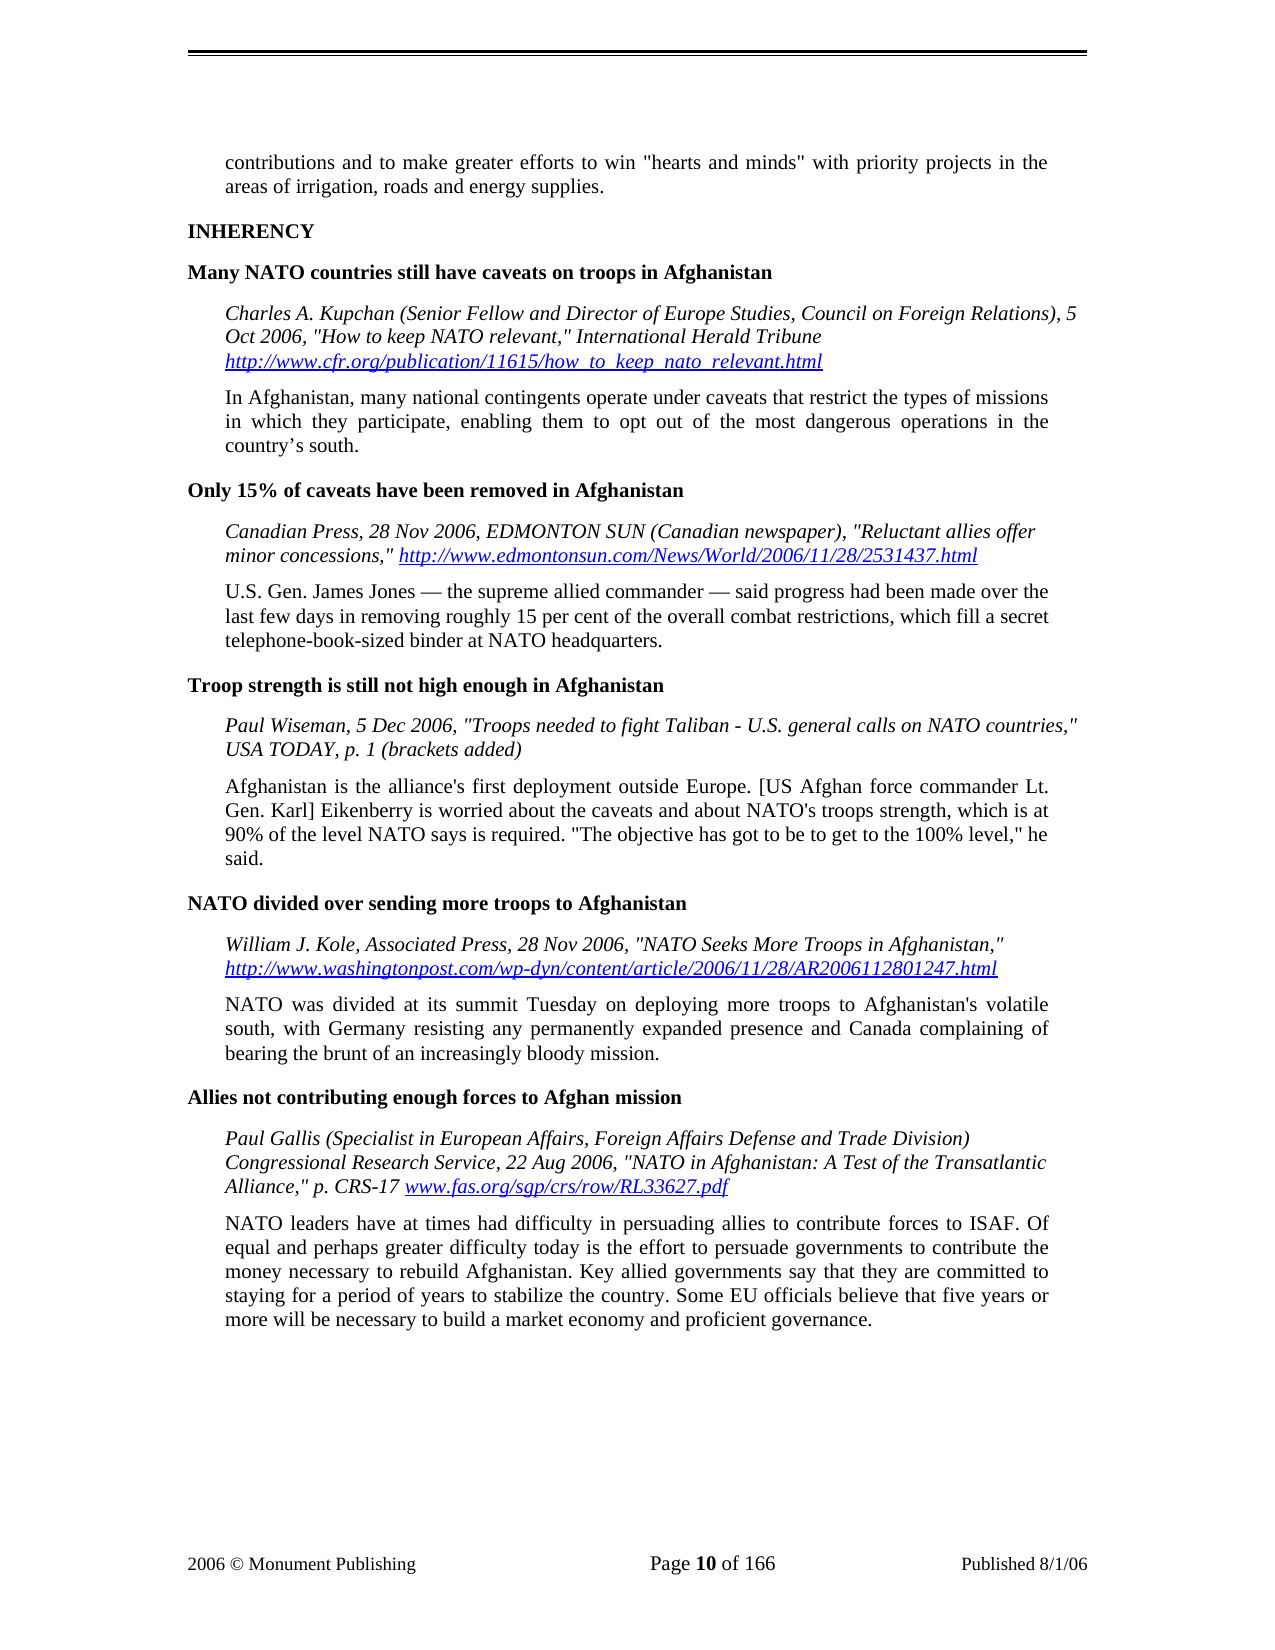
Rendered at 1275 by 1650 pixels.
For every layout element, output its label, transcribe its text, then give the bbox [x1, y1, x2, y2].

text Allies not contributing enough forces to Afghan mission [187, 1085, 1087, 1109]
text Canadian Press, 28 Nov 2006, EDMONTON SUN (Canadian newspaper), "Reluctant allies offer minor concessions," http://www.edmontonsun.com/News/World/2006/11/28/2531437.html [225, 519, 1087, 567]
text NATO divided over sending more troops to Afghanistan [187, 891, 1087, 915]
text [225, 150, 1050, 198]
text Paul Gallis (Specialist in European Affairs, Foreign Affairs Defense and Trade Division) Congressional Research Service, 22 Aug 2006, "NATO in Afghanistan: A Test of the Transatlantic Alliance," p. CRS-17 www.fas.org/sgp/crs/row/RL33627.pdf [225, 1126, 1087, 1198]
text Afghanistan is the alliance's first deployment outside Europe. [US Afghan force commander Lt. Gen. Karl] Eikenberry is worried about the caveats and about NATO's troops strength, which is at 90% of the level NATO says is required. "The objective has got to be to get to the 100% level," he said. [225, 774, 1050, 870]
text INHERENCY [187, 219, 1087, 243]
text Troop strength is still not high enough in Afghanistan [187, 672, 1087, 697]
text NATO was divided at its summit Tuesday on deploying more troops to Afghanistan's volatile south, with Germany resisting any permanently expanded presence and Canada complaining of bearing the brunt of an increasingly bloody mission. [225, 992, 1050, 1064]
text In Afghanistan, many national contingents operate under caveats that restrict the types of missions in which they participate, enabling them to opt out of the most dangerous operations in the country’s south. [225, 385, 1050, 457]
text U.S. Gen. James Jones — the supreme allied commander — said progress had been made over the last few days in removing roughly 15 per cent of the overall combat restrictions, which fill a secret telephone-book-sized binder at NATO headquarters. [225, 579, 1050, 652]
text William J. Kole, Associated Press, 28 Nov 2006, "NATO Seeks More Troops in Afghanistan," http://www.washingtonpost.com/wp-dyn/content/article/2006/11/28/AR2006112801247.html [225, 932, 1087, 980]
text Charles A. Kupchan (Senior Fellow and Director of Europe Studies, Council on Foreign Relations), 5 Oct 2006, "How to keep NATO relevant," International Herald Tribune http://www.cfr.org/publication/11615/how_to_keep_nato_relevant.html [225, 300, 1087, 373]
text NATO leaders have at times had difficulty in persuading allies to contribute forces to ISAF. Of equal and perhaps greater difficulty today is the effort to persuade governments to contribute the money necessary to rebuild Afghanistan. Key allied governments say that they are committed to staying for a period of years to stabilize the country. Some EU officials believe that five years or more will be necessary to build a market economy and proficient governance. [225, 1211, 1050, 1331]
text Many NATO countries still have caveats on troops in Afghanistan [187, 260, 1087, 284]
text Only 15% of caveats have been removed in Afghanistan [187, 478, 1087, 502]
text Paul Wiseman, 5 Dec 2006, "Troops needed to fight Taliban - U.S. general calls on NATO countries," USA TODAY, p. 1 (brackets added) [225, 713, 1087, 761]
